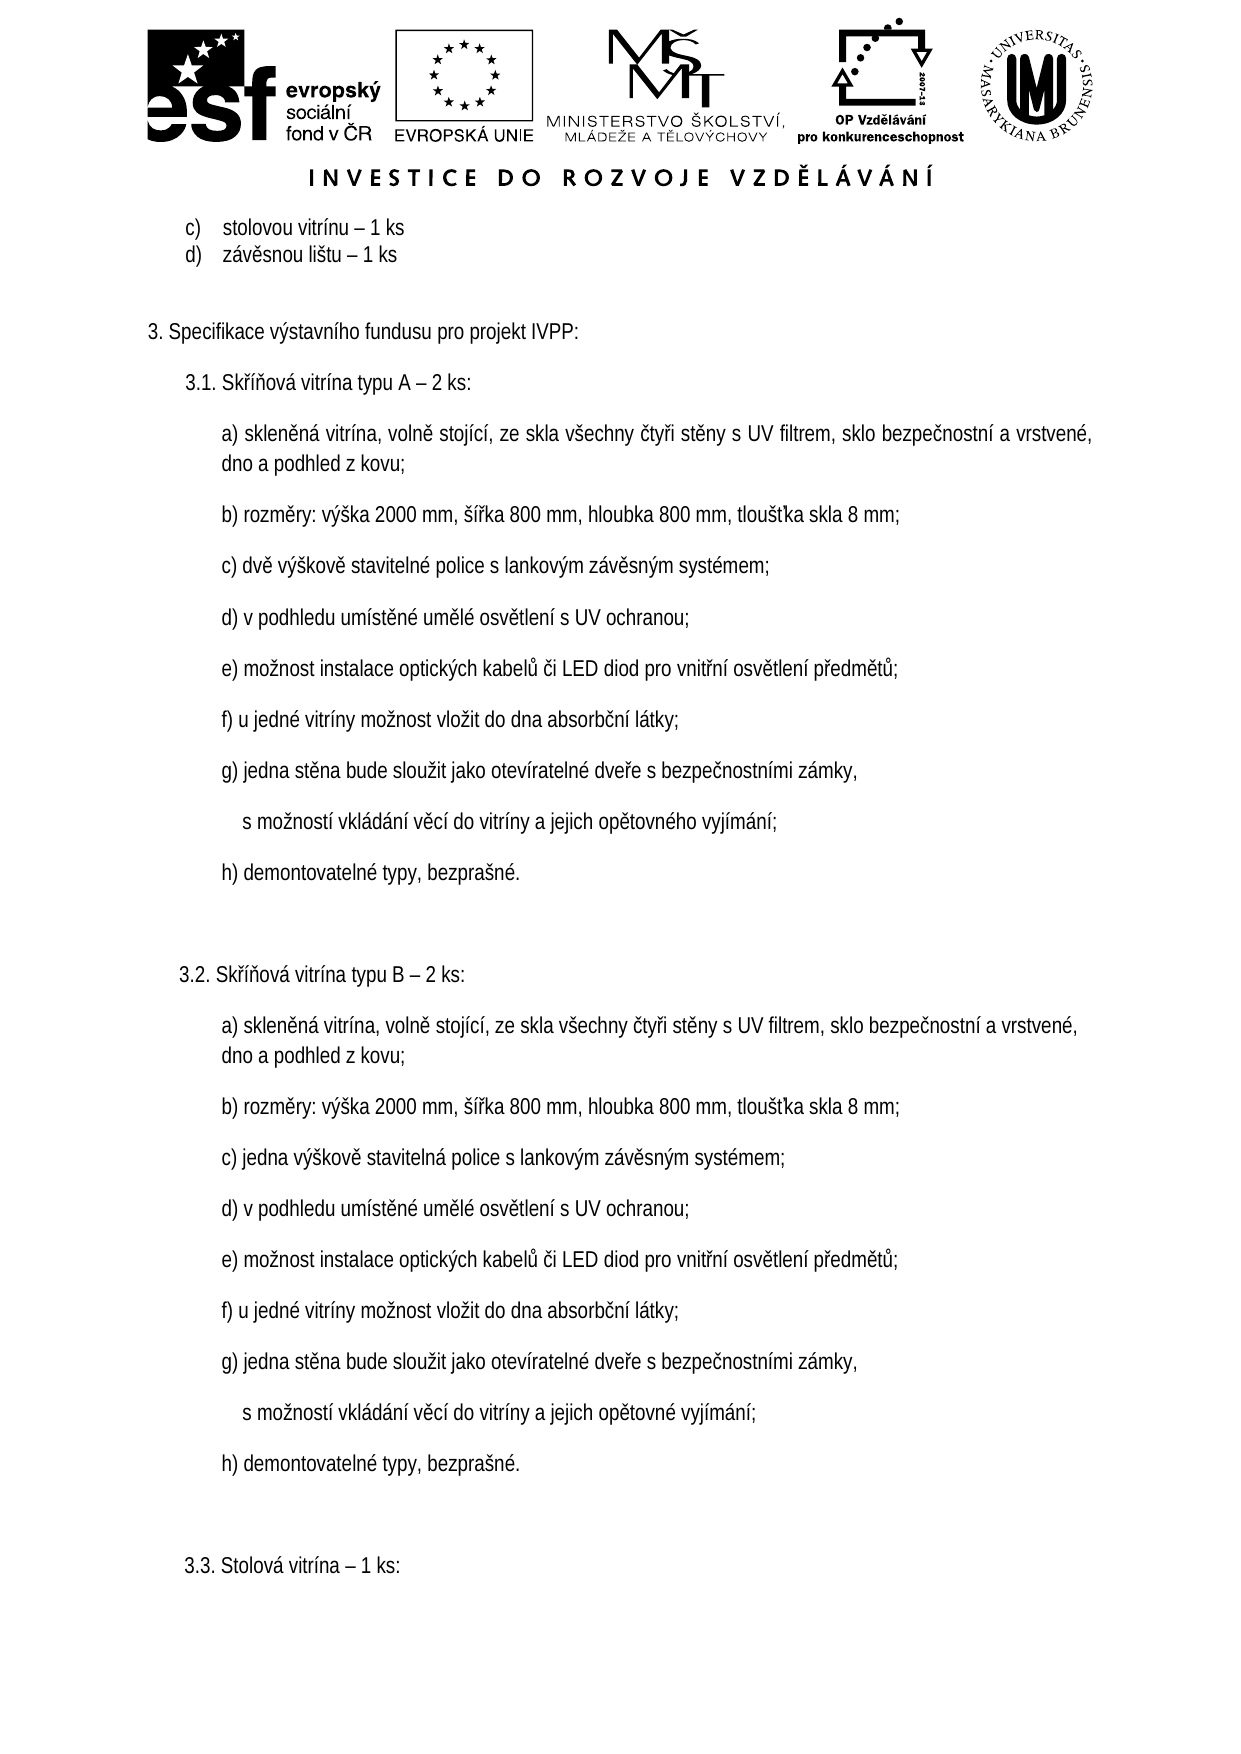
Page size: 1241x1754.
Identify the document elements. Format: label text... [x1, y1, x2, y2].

text f) u jedné vitríny možnost vložit do dna absorbční látky; [221, 1297, 1093, 1324]
text s možností vkládání věcí do vitríny a jejich opětovné vyjímání; [221, 1399, 1093, 1426]
text g) jedna stěna bude sloužit jako otevíratelné dveře s bezpečnostními zámky, [221, 1348, 1093, 1375]
text s možností vkládání věcí do vitríny a jejich opětovného vyjímání; [148, 808, 1093, 834]
text e) možnost instalace optických kabelů či LED diod pro vnitřní osvětlení předmětů; [221, 1246, 1093, 1273]
list stolovou vitrínu – 1 ks [185, 214, 1093, 241]
list závěsnou lištu – 1 ks [185, 241, 1093, 267]
text c) dvě výškově stavitelné police s lankovým závěsným systémem; [221, 552, 1093, 579]
text b) rozměry: výška 2000 mm, šířka 800 mm, hloubka 800 mm, tloušťka skla 8 mm; [221, 1093, 1093, 1119]
text g) jedna stěna bude sloužit jako otevíratelné dveře s bezpečnostními zámky, [148, 757, 1093, 783]
text h) demontovatelné typy, bezprašné. [221, 1450, 1093, 1477]
text 3.2. Skříňová vitrína typu B – 2 ks: [148, 961, 1093, 987]
text a) skleněná vitrína, volně stojící, ze skla všechny čtyři stěny s UV filtrem, sklo bezpečnostní a vrstvené, dno a podhled z kovu; [221, 1012, 1093, 1068]
text 3.1. Skříňová vitrína typu A – 2 ks: [185, 369, 1093, 396]
text h) demontovatelné typy, bezprašné. [148, 859, 1093, 885]
text d) v podhledu umístěné umělé osvětlení s UV ochranou; [148, 603, 1093, 630]
text d) v podhledu umístěné umělé osvětlení s UV ochranou; [221, 1195, 1093, 1222]
text a) skleněná vitrína, volně stojící, ze skla všechny čtyři stěny s UV filtrem, sklo bezpečnostní a vrstvené, dno a podhled z kovu; [221, 420, 1093, 477]
text e) možnost instalace optických kabelů či LED diod pro vnitřní osvětlení předmětů; [148, 654, 1093, 681]
text f) u jedné vitríny možnost vložit do dna absorbční látky; [148, 706, 1093, 732]
text 3.3. Stolová vitrína – 1 ks: [148, 1552, 1093, 1579]
text b) rozměry: výška 2000 mm, šířka 800 mm, hloubka 800 mm, tloušťka skla 8 mm; [221, 501, 1093, 528]
text c) jedna výškově stavitelná police s lankovým závěsným systémem; [221, 1144, 1093, 1171]
text 3. Specifikace výstavního fundusu pro projekt IVPP: [148, 318, 1093, 344]
